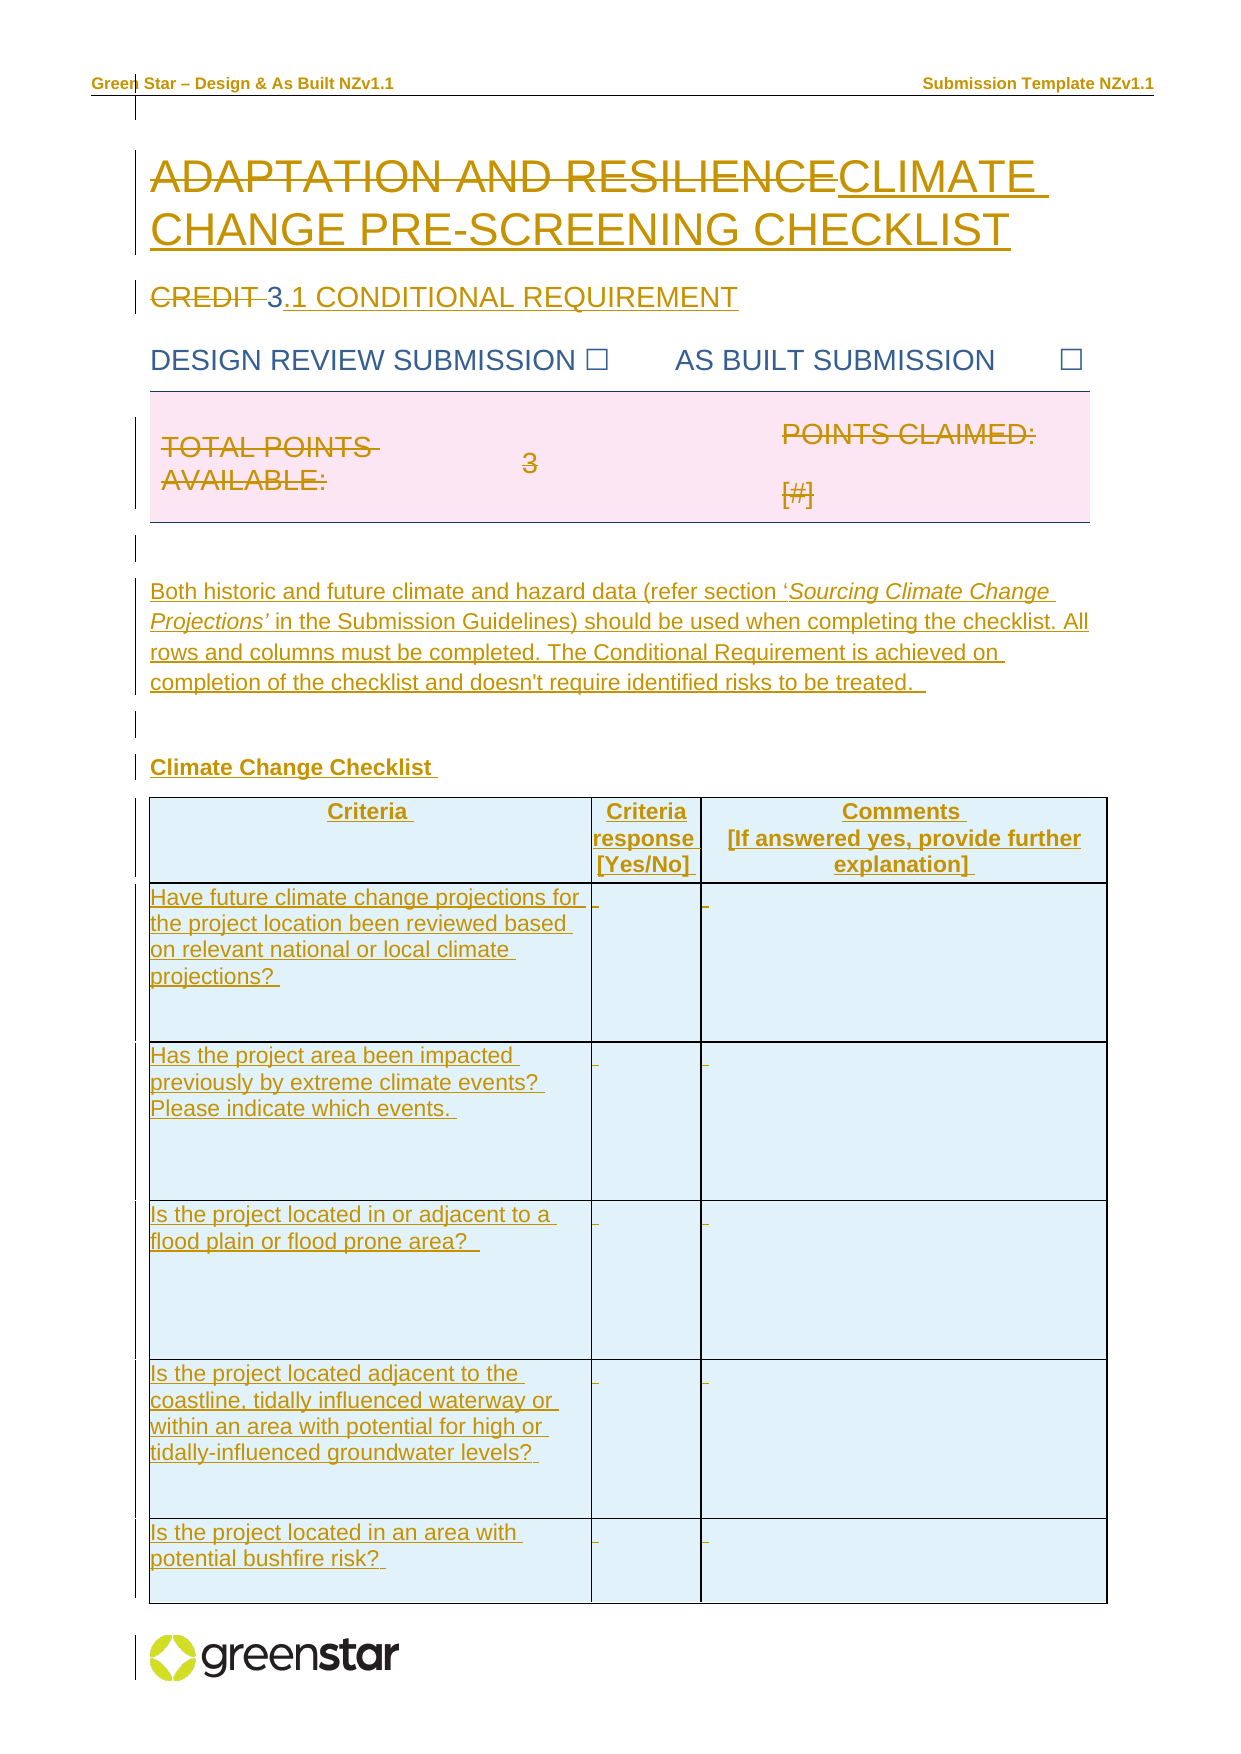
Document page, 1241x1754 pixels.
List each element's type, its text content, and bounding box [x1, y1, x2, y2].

picture [150, 1635, 399, 1681]
subtitle Design Review Submission As Built Submission [150, 339, 1090, 379]
subtitle 3 [150, 280, 1090, 314]
